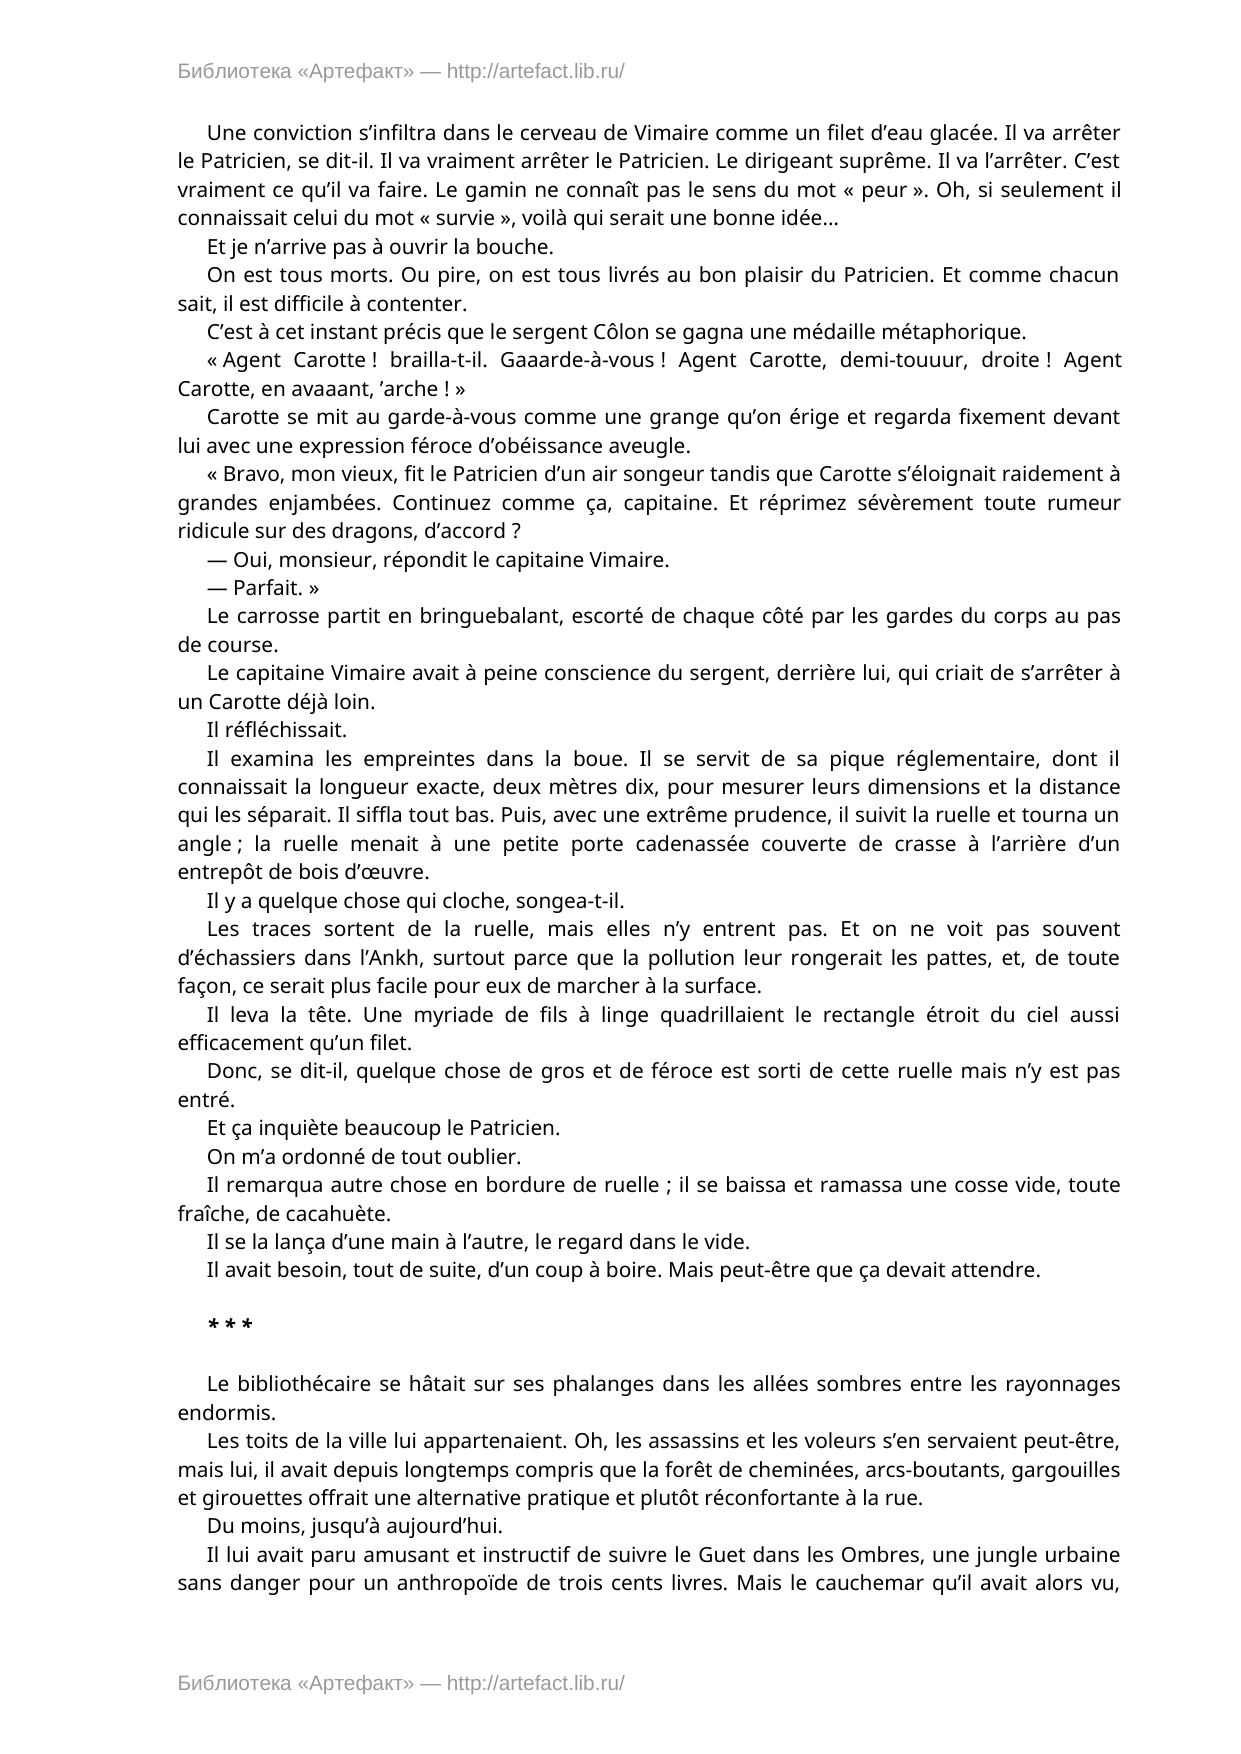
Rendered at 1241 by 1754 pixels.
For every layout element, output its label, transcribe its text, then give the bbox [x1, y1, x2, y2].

text Donc, se dit-il, quelque chose de gros et de féroce est sorti de cette ruelle mais n’y est pas entré. [177, 1057, 1122, 1113]
text Les traces sortent de la ruelle, mais elles n’y entrent pas. Et on ne voit pas souvent d’échassiers dans l’Ankh, surtout parce que la pollution leur rongerait les pattes, et, de toute façon, ce serait plus facile pour eux de marcher à la surface. [177, 914, 1122, 1000]
text Il se la lança d’une main à l’autre, le regard dans le vide. [177, 1227, 1122, 1256]
text — Parfait. » [177, 573, 1122, 602]
text On m’a ordonné de tout oublier. [177, 1142, 1122, 1170]
text Et ça inquiète beaucoup le Patricien. [177, 1113, 1122, 1142]
text C’est à cet instant précis que le sergent Côlon se gagna une médaille métaphorique. [177, 317, 1122, 346]
text Du moins, jusqu’à aujourd’hui. [177, 1512, 1122, 1540]
text Une conviction s’infiltra dans le cerveau de Vimaire comme un filet d’eau glacée. Il va arrêter le Patricien, se dit-il. Il va vraiment arrêter le Patricien. Le dirigeant suprême. Il va l’arrêter. C’est vraiment ce qu’il va faire. Le gamin ne connaît pas le sens du mot « peur ». Oh, si seulement il connaissait celui du mot « survie », voilà qui serait une bonne idée… [177, 118, 1122, 232]
text Le capitaine Vimaire avait à peine conscience du sergent, derrière lui, qui criait de s’arrêter à un Carotte déjà loin. [177, 658, 1122, 715]
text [177, 1540, 1122, 1597]
text On est tous morts. Ou pire, on est tous livrés au bon plaisir du Patricien. Et comme chacun sait, il est difficile à contenter. [177, 260, 1122, 317]
text Les toits de la ville lui appartenaient. Oh, les assassins et les voleurs s’en servaient peut-être, mais lui, il avait depuis longtemps compris que la forêt de cheminées, arcs-boutants, gargouilles et girouettes offrait une alternative pratique et plutôt réconfortante à la rue. [177, 1426, 1122, 1512]
text « Bravo, mon vieux, fit le Patricien d’un air songeur tandis que Carotte s’éloignait raidement à grandes enjambées. Continuez comme ça, capitaine. Et réprimez sévèrement toute rumeur ridicule sur des dragons, d’accord ? [177, 459, 1122, 545]
subtitle * * * [177, 1312, 1122, 1341]
text « Agent Carotte ! brailla-t-il. Gaaarde-à-vous ! Agent Carotte, demi-touuur, droite ! Agent Carotte, en avaaant, ’arche ! » [177, 346, 1122, 402]
text Il y a quelque chose qui cloche, songea-t-il. [177, 886, 1122, 914]
text Il examina les empreintes dans la boue. Il se servit de sa pique réglementaire, dont il connaissait la longueur exacte, deux mètres dix, pour mesurer leurs dimensions et la distance qui les séparait. Il siffla tout bas. Puis, avec une extrême prudence, il suivit la ruelle et tourna un angle ; la ruelle menait à une petite porte cadenassée couverte de crasse à l’arrière d’un entrepôt de bois d’œuvre. [177, 744, 1122, 886]
text Il remarqua autre chose en bordure de ruelle ; il se baissa et ramassa une cosse vide, toute fraîche, de cacahuète. [177, 1170, 1122, 1227]
text Le bibliothécaire se hâtait sur ses phalanges dans les allées sombres entre les rayonnages endormis. [177, 1369, 1122, 1426]
text Il réfléchissait. [177, 715, 1122, 744]
text Il leva la tête. Une myriade de fils à linge quadrillaient le rectangle étroit du ciel aussi efficacement qu’un filet. [177, 1000, 1122, 1057]
text Carotte se mit au garde-à-vous comme une grange qu’on érige et regarda fixement devant lui avec une expression féroce d’obéissance aveugle. [177, 402, 1122, 459]
text Il avait besoin, tout de suite, d’un coup à boire. Mais peut-être que ça devait attendre. [177, 1256, 1122, 1284]
text — Oui, monsieur, répondit le capitaine Vimaire. [177, 545, 1122, 573]
text Le carrosse partit en bringuebalant, escorté de chaque côté par les gardes du corps au pas de course. [177, 602, 1122, 658]
text Et je n’arrive pas à ouvrir la bouche. [177, 232, 1122, 260]
